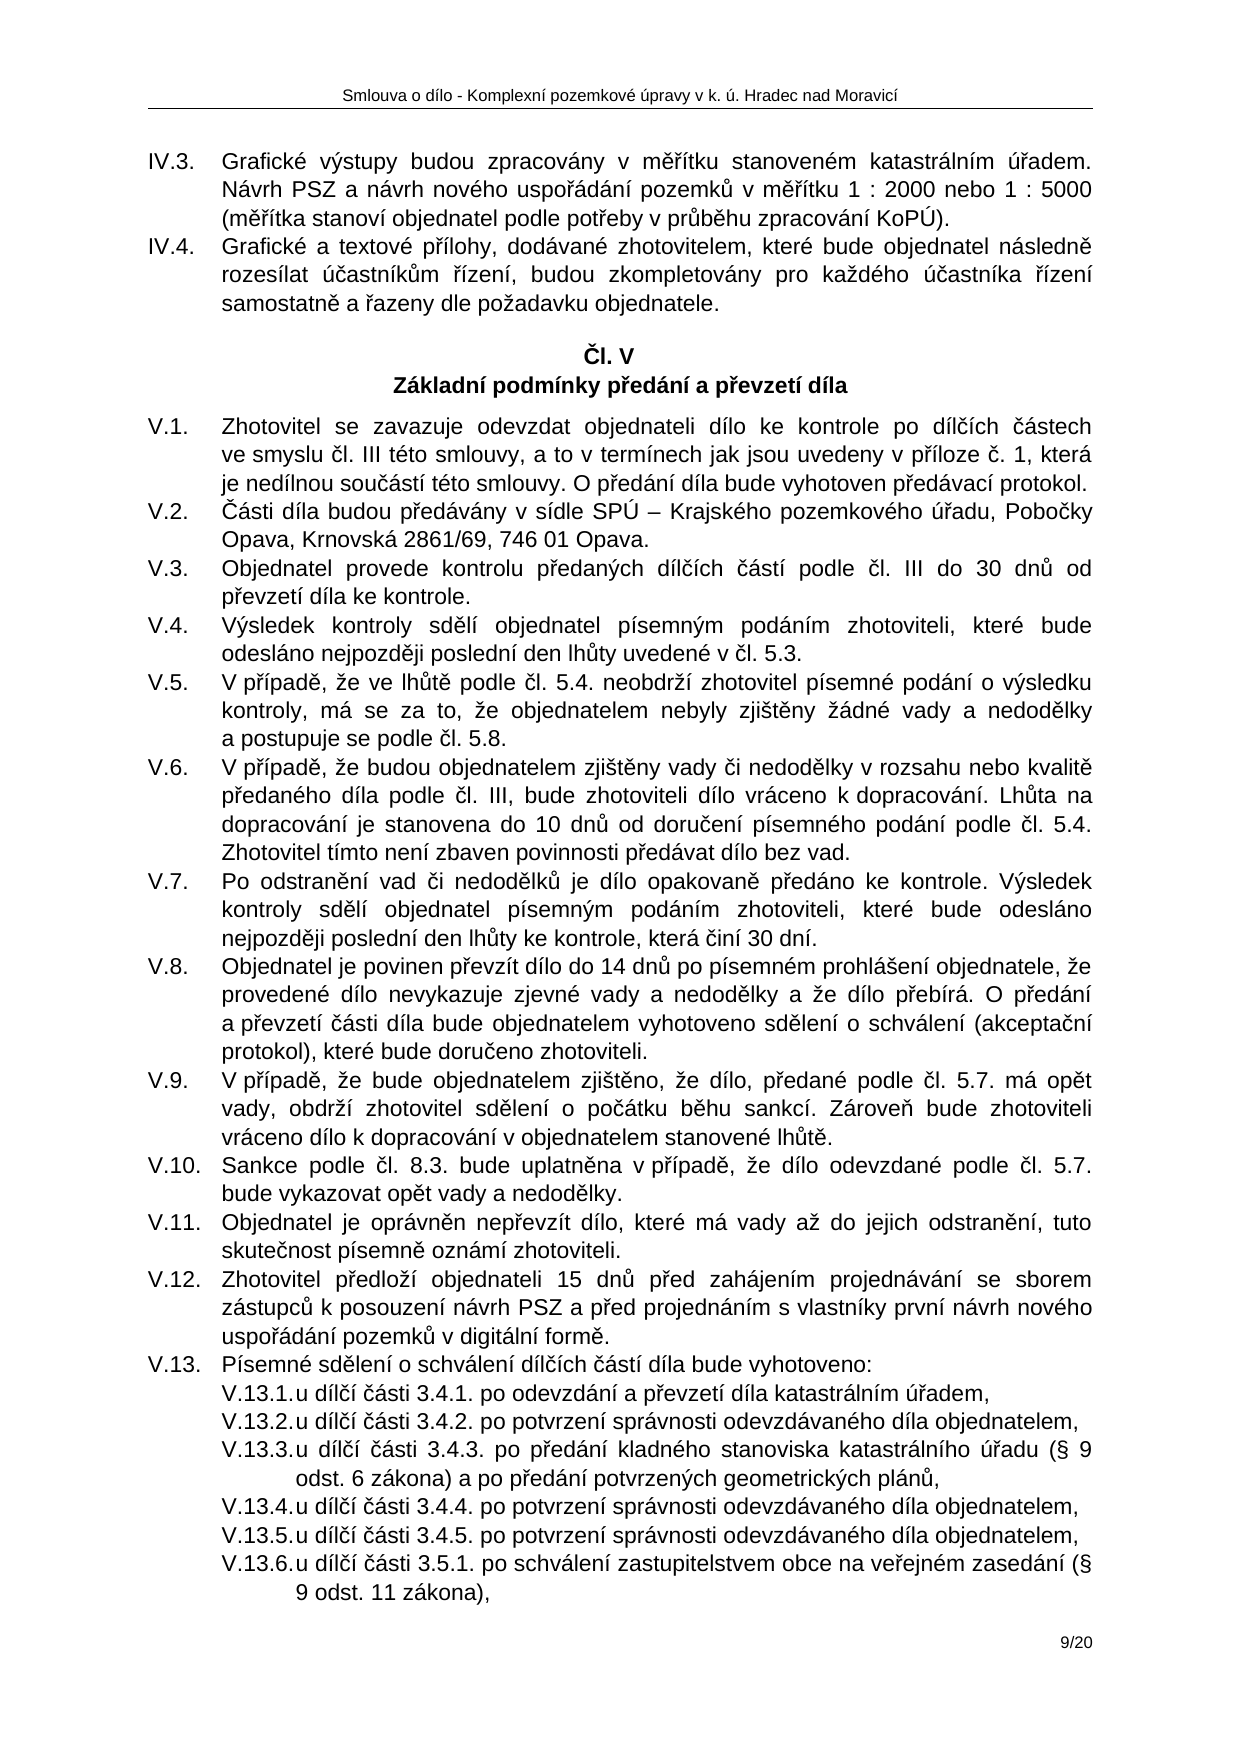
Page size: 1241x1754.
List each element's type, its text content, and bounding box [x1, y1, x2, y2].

text u dílčí části 3.4.4. po potvrzení správnosti odevzdávaného díla objednatelem, [221, 1493, 1093, 1519]
text u dílčí části 3.4.3. po předání kladného stanoviska katastrálního úřadu (§ 9 odst. 6 zákona) a po předání potvrzených geometrických plánů, [221, 1436, 1093, 1491]
list Objednatel je oprávněn nepřevzít dílo, které má vady až do jejich odstranění, tuto skutečnost písemně oznámí zhotoviteli. [148, 1209, 1093, 1264]
list V případě, že bude objednatelem zjištěno, že dílo, předané podle čl. 5.7. má opět vady, obdrží zhotovitel sdělení o počátku běhu sankcí. Zároveň bude zhotoviteli vráceno dílo k dopracování v objednatelem stanovené lhůtě. [148, 1067, 1093, 1150]
list Grafické výstupy budou zpracovány v měřítku stanoveném katastrálním úřadem. Návrh PSZ a návrh nového uspořádání pozemků v měřítku 1 : 2000 nebo 1 : 5000 (měřítka stanoví objednatel podle potřeby v průběhu zpracování KoPÚ). [148, 148, 1093, 231]
list Objednatel provede kontrolu předaných dílčích částí podle čl. III do 30 dnů od převzetí díla ke kontrole. [148, 555, 1093, 609]
list V případě, že budou objednatelem zjištěny vady či nedodělky v rozsahu nebo kvalitě předaného díla podle čl. III, bude zhotoviteli dílo vráceno k dopracování. Lhůta na dopracování je stanovena do 10 dnů od doručení písemného podání podle čl. 5.4. Zhotovitel tímto není zbaven povinnosti předávat dílo bez vad. [148, 754, 1093, 866]
list Sankce podle čl. 8.3. bude uplatněna v případě, že dílo odevzdané podle čl. 5.7. bude vykazovat opět vady a nedodělky. [148, 1152, 1093, 1207]
text u dílčí části 3.4.5. po potvrzení správnosti odevzdávaného díla objednatelem, [221, 1522, 1093, 1548]
list Objednatel je povinen převzít dílo do 14 dnů po písemném prohlášení objednatele, že provedené dílo nevykazuje zjevné vady a nedodělky a že dílo přebírá. O předání a převzetí části díla bude objednatelem vyhotoveno sdělení o schválení (akceptační protokol), které bude doručeno zhotoviteli. [148, 953, 1093, 1064]
text u dílčí části 3.4.1. po odevzdání a převzetí díla katastrálním úřadem, [221, 1379, 1093, 1406]
list Zhotovitel předloží objednateli 15 dnů před zahájením projednávání se sborem zástupců k posouzení návrh PSZ a před projednáním s vlastníky první návrh nového uspořádání pozemků v digitální formě. [148, 1266, 1093, 1349]
list Výsledek kontroly sdělí objednatel písemným podáním zhotoviteli, které bude odesláno nejpozději poslední den lhůty uvedené v čl. 5.3. [148, 612, 1093, 666]
text Základní podmínky předání a převzetí díla [148, 343, 1093, 398]
list V případě, že ve lhůtě podle čl. 5.4. neobdrží zhotovitel písemné podání o výsledku kontroly, má se za to, že objednatelem nebyly zjištěny žádné vady a nedodělky a postupuje se podle čl. 5.8. [148, 668, 1093, 752]
text u dílčí části 3.4.2. po potvrzení správnosti odevzdávaného díla objednatelem, [221, 1408, 1093, 1434]
text u dílčí části 3.5.1. po schválení zastupitelstvem obce na veřejném zasedání (§ 9 odst. 11 zákona), [221, 1550, 1093, 1605]
list Části díla budou předávány v sídle SPÚ – Krajského pozemkového úřadu, Pobočky Opava, Krnovská 2861/69, 746 01 Opava. [148, 498, 1093, 553]
list Grafické a textové přílohy, dodávané zhotovitelem, které bude objednatel následně rozesílat účastníkům řízení, budou zkompletovány pro každého účastníka řízení samostatně a řazeny dle požadavku objednatele. [148, 233, 1093, 316]
list Po odstranění vad či nedodělků je dílo opakovaně předáno ke kontrole. Výsledek kontroly sdělí objednatel písemným podáním zhotoviteli, které bude odesláno nejpozději poslední den lhůty ke kontrole, která činí 30 dní. [148, 868, 1093, 951]
list Zhotovitel se zavazuje odevzdat objednateli dílo ke kontrole po dílčích částech ve smyslu čl. III této smlouvy, a to v termínech jak jsou uvedeny v příloze č. 1, která je nedílnou součástí této smlouvy. O předání díla bude vyhotoven předávací protokol. [148, 413, 1093, 496]
list Písemné sdělení o schválení dílčích částí díla bude vyhotoveno: [148, 1351, 1093, 1377]
